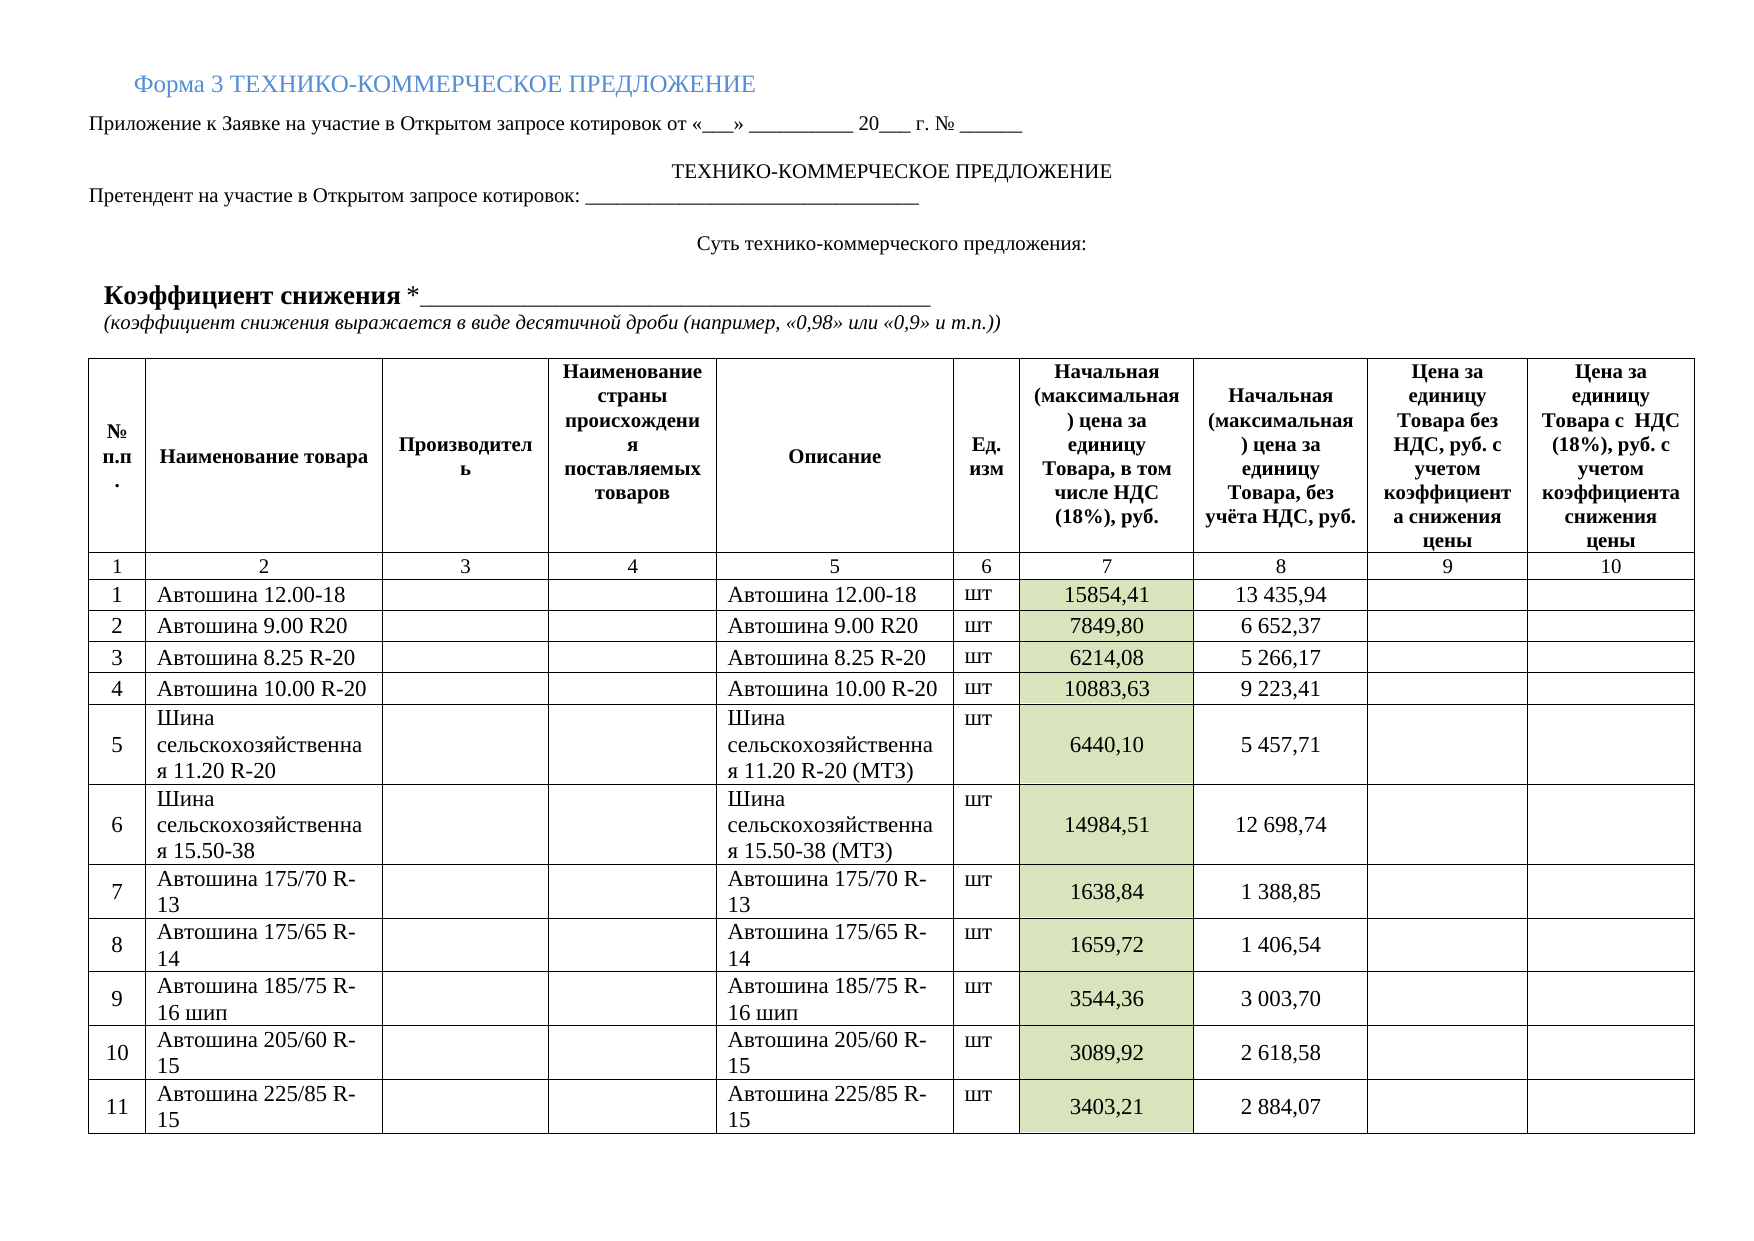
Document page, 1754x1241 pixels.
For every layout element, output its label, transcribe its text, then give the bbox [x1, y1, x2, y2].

table_cell шт [954, 705, 1019, 783]
table_cell шт [954, 673, 1019, 703]
table_cell 6440,10 [1020, 705, 1193, 783]
table_cell Шина сельскохозяйственная 11.20 R-20 (МТЗ) [717, 705, 953, 783]
table_cell [1528, 972, 1694, 1025]
table_cell [383, 1026, 548, 1079]
table_cell [383, 1080, 548, 1132]
table_cell Шина сельскохозяйственная 15.50-38 [146, 785, 382, 864]
table_cell [1368, 785, 1527, 864]
table_cell 6 [89, 785, 145, 864]
table_header Наименование страны происхождения поставляемых товаров [549, 359, 716, 552]
table_cell [549, 919, 716, 971]
table_cell [383, 673, 548, 703]
table_header Производитель [383, 359, 548, 552]
table_cell [1368, 1080, 1527, 1132]
table_cell 6 [954, 553, 1019, 578]
table_cell Автошина 10.00 R-20 [717, 673, 953, 703]
table_cell [1368, 972, 1527, 1025]
table_header Eд. изм [954, 359, 1019, 552]
table_cell 9 [1368, 553, 1527, 578]
table_cell [1368, 611, 1527, 641]
table_cell Автошина 225/85 R-15 [146, 1080, 382, 1132]
table_cell 5 266,17 [1194, 642, 1367, 672]
table_cell Автошина 9.00 R20 [146, 611, 382, 641]
table_cell 1 406,54 [1194, 919, 1367, 971]
table_cell [1528, 642, 1694, 672]
table_cell 5 457,71 [1194, 705, 1367, 783]
table_cell Шина сельскохозяйственная 15.50-38 (МТЗ) [717, 785, 953, 864]
table_cell [1528, 1026, 1694, 1079]
table_cell 14984,51 [1020, 785, 1193, 864]
table_cell 1 [89, 580, 145, 610]
table_cell 9 223,41 [1194, 673, 1367, 703]
table_cell [383, 580, 548, 610]
table_cell [383, 972, 548, 1025]
text Приложение к Заявке на участие в Открытом запросе котировок от «___» __________ 20___ г. № ______ [89, 111, 1695, 135]
table_cell 15854,41 [1020, 580, 1193, 610]
table_cell шт [954, 611, 1019, 641]
table_cell 3403,21 [1020, 1080, 1193, 1132]
table_header Наименование товара [146, 359, 382, 552]
table_cell [549, 972, 716, 1025]
table_cell 6214,08 [1020, 642, 1193, 672]
table_cell [1368, 1026, 1527, 1079]
table_cell Автошина 205/60 R-15 [146, 1026, 382, 1079]
table_cell Автошина 175/65 R-14 [717, 919, 953, 971]
table_header Цена за единицу Товара без НДС, руб. с учетом коэффициента снижения цены [1368, 359, 1527, 552]
text Претендент на участие в Открытом запросе котировок: ________________________________ [89, 183, 1695, 207]
text Коэффициент снижения *_________________________________________________ [89, 279, 1695, 310]
table_cell Автошина 10.00 R-20 [146, 673, 382, 703]
table_cell 5 [89, 705, 145, 783]
table_header Начальная (максимальная) цена за единицу Товара, без учёта НДС, руб. [1194, 359, 1367, 552]
table_cell Автошина 12.00-18 [717, 580, 953, 610]
table_cell [1368, 865, 1527, 917]
table_cell 7849,80 [1020, 611, 1193, 641]
table_cell [1368, 705, 1527, 783]
table_cell [549, 1026, 716, 1079]
table_cell Автошина 175/70 R-13 [717, 865, 953, 917]
table_cell 10 [89, 1026, 145, 1079]
table_cell 3 003,70 [1194, 972, 1367, 1025]
table_cell Автошина 8.25 R-20 [717, 642, 953, 672]
text ТЕХНИКО-КОММЕРЧЕСКОЕ ПРЕДЛОЖЕНИЕ [89, 159, 1695, 183]
table_cell [1528, 611, 1694, 641]
table_cell [1528, 919, 1694, 971]
table_cell 8 [89, 919, 145, 971]
table_cell шт [954, 642, 1019, 672]
table_cell [383, 642, 548, 672]
table_cell [549, 611, 716, 641]
table_cell 5 [717, 553, 953, 578]
table_cell 9 [89, 972, 145, 1025]
table_cell Автошина 225/85 R-15 [717, 1080, 953, 1132]
table_cell 12 698,74 [1194, 785, 1367, 864]
table_cell шт [954, 785, 1019, 864]
table_cell 8 [1194, 553, 1367, 578]
table_cell [383, 785, 548, 864]
table_cell [1528, 580, 1694, 610]
table_cell Шина сельскохозяйственная 11.20 R-20 [146, 705, 382, 783]
table_cell 4 [89, 673, 145, 703]
table_cell 1 [89, 553, 145, 578]
table_cell [549, 1080, 716, 1132]
table_cell [383, 611, 548, 641]
table_cell 3089,92 [1020, 1026, 1193, 1079]
table_cell 13 435,94 [1194, 580, 1367, 610]
table_cell [1368, 642, 1527, 672]
table_header Описание [717, 359, 953, 552]
table_cell шт [954, 865, 1019, 917]
table_header Начальная (максимальная) цена за единицу Товара, в том числе НДС (18%), руб. [1020, 359, 1193, 552]
table_cell [549, 705, 716, 783]
table_cell 4 [549, 553, 716, 578]
table_cell [549, 865, 716, 917]
table_cell 3544,36 [1020, 972, 1193, 1025]
table_cell [1528, 705, 1694, 783]
table_cell 2 884,07 [1194, 1080, 1367, 1132]
table_cell [549, 785, 716, 864]
table_cell [1368, 580, 1527, 610]
table_cell Автошина 185/75 R-16 шип [146, 972, 382, 1025]
table_cell [383, 919, 548, 971]
table_cell 1638,84 [1020, 865, 1193, 917]
table_cell 7 [89, 865, 145, 917]
subtitle Форма 3 ТЕХНИКО-КОММЕРЧЕСКОЕ ПРЕДЛОЖЕНИЕ [134, 69, 1695, 98]
table_cell 1 388,85 [1194, 865, 1367, 917]
table_cell [549, 642, 716, 672]
table_cell Автошина 205/60 R-15 [717, 1026, 953, 1079]
table_cell [1368, 673, 1527, 703]
table_cell шт [954, 1080, 1019, 1132]
text (коэффициент снижения выражается в виде десятичной дроби (например, «0,98» или «0,9» и т.п.)) [89, 310, 1695, 334]
table_cell 10 [1528, 553, 1694, 578]
table_cell 2 [89, 611, 145, 641]
table_header № п.п. [89, 359, 145, 552]
table_cell 10883,63 [1020, 673, 1193, 703]
table_cell 7 [1020, 553, 1193, 578]
table_cell Автошина 185/75 R-16 шип [717, 972, 953, 1025]
table_cell 2 [146, 553, 382, 578]
table_cell 2 618,58 [1194, 1026, 1367, 1079]
table_cell 3 [89, 642, 145, 672]
table_cell шт [954, 919, 1019, 971]
table_cell шт [954, 580, 1019, 610]
table_cell [1528, 1080, 1694, 1132]
table_cell [1528, 785, 1694, 864]
table_cell 3 [383, 553, 548, 578]
table_cell [549, 673, 716, 703]
table_cell [383, 865, 548, 917]
table_cell [1368, 919, 1527, 971]
table_cell Автошина 8.25 R-20 [146, 642, 382, 672]
table_cell шт [954, 1026, 1019, 1079]
table_cell Автошина 175/70 R-13 [146, 865, 382, 917]
table_cell Автошина 12.00-18 [146, 580, 382, 610]
table_cell 1659,72 [1020, 919, 1193, 971]
text Суть технико-коммерческого предложения: [89, 231, 1695, 255]
table_cell [1528, 865, 1694, 917]
table_cell Автошина 175/65 R-14 [146, 919, 382, 971]
table_cell Автошина 9.00 R20 [717, 611, 953, 641]
table_cell 6 652,37 [1194, 611, 1367, 641]
table_header Цена за единицу Товара с НДС (18%), руб. с учетом коэффициента снижения цены [1528, 359, 1694, 552]
table_cell 11 [89, 1080, 145, 1132]
table_cell [1528, 673, 1694, 703]
table_cell [549, 580, 716, 610]
table_cell [383, 705, 548, 783]
table_cell шт [954, 972, 1019, 1025]
